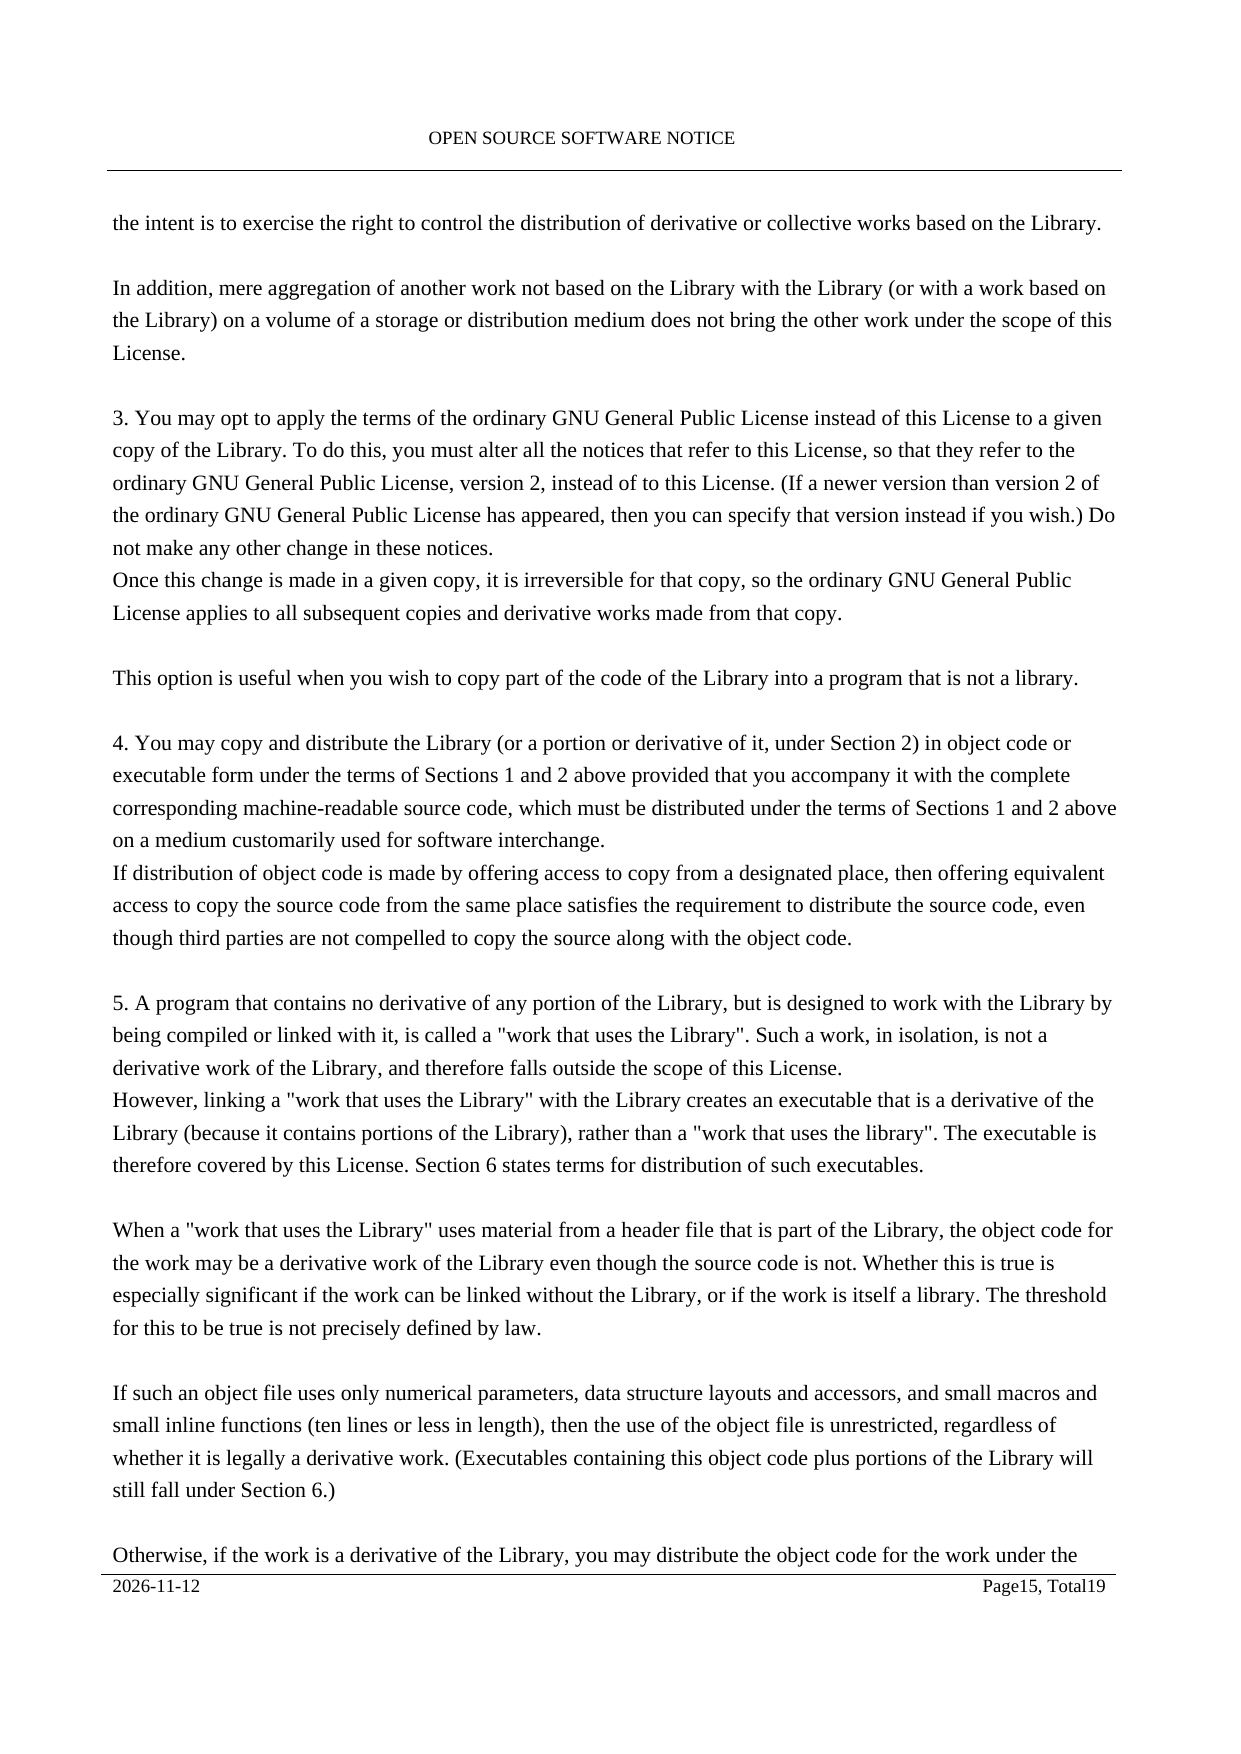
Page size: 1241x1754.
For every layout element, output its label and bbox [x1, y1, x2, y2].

text [112, 206, 1128, 1571]
